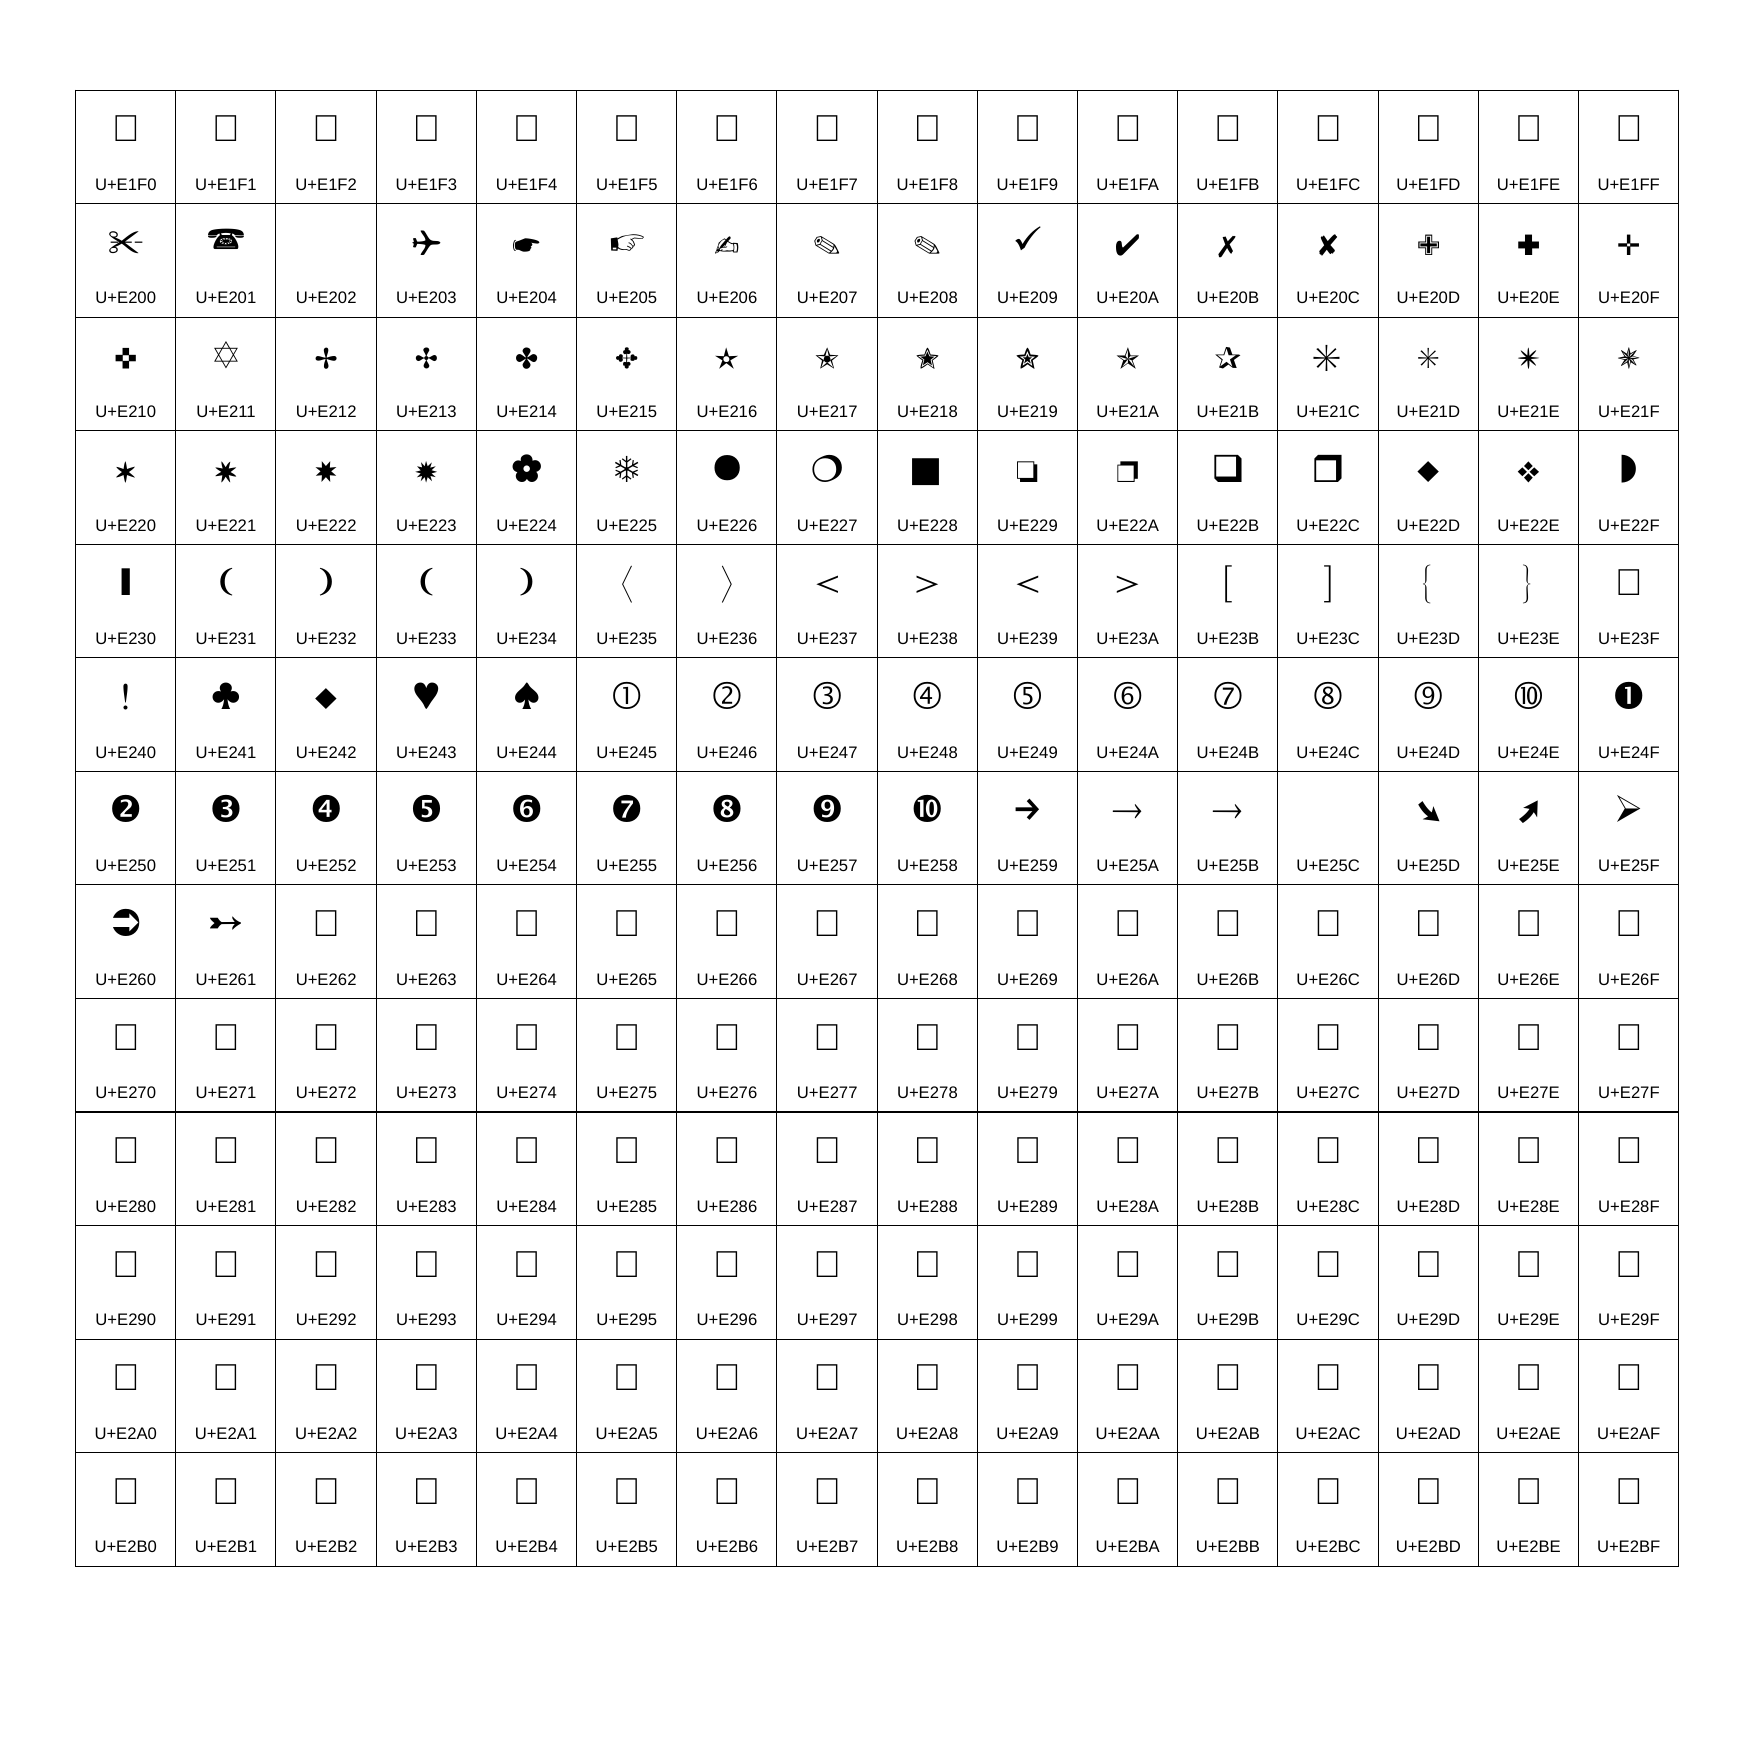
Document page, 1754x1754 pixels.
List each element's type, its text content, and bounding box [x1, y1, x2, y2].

table_cell  U+E1F6 [677, 91, 776, 203]
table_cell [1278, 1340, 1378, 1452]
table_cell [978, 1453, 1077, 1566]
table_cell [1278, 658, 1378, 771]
table_cell  U+E1F4 [477, 91, 576, 203]
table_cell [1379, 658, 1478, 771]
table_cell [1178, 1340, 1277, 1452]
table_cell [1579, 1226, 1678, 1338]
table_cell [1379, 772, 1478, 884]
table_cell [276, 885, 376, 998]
table_cell  U+E201 [176, 204, 275, 317]
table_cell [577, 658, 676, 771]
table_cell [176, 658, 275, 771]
table_cell  U+E223 [377, 431, 476, 544]
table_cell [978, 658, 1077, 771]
table_cell  U+E21F [1579, 318, 1678, 430]
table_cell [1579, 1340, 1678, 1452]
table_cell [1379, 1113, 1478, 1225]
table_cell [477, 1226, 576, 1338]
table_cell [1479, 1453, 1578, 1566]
table_cell  U+E1FA [1078, 91, 1177, 203]
table_cell  U+E226 [677, 431, 776, 544]
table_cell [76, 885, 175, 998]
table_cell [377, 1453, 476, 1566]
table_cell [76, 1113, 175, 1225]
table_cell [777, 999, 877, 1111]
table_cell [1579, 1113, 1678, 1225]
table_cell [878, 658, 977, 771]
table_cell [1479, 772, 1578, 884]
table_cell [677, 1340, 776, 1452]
table_cell  U+E20C [1278, 204, 1378, 317]
table_cell  U+E22F [1579, 431, 1678, 544]
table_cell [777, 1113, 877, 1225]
table_cell  U+E209 [978, 204, 1077, 317]
table_cell  U+E22A [1078, 431, 1177, 544]
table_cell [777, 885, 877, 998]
table_cell  U+E212 [276, 318, 376, 430]
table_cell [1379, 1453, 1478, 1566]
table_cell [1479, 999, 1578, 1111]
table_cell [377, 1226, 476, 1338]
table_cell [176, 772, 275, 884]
table_cell  U+E22B [1178, 431, 1277, 544]
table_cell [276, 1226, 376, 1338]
table_cell  U+E220 [76, 431, 175, 544]
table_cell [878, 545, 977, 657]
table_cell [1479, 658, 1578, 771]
table_cell  U+E216 [677, 318, 776, 430]
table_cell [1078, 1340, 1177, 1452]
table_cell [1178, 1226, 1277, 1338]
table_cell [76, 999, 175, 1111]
table_cell  U+E204 [477, 204, 576, 317]
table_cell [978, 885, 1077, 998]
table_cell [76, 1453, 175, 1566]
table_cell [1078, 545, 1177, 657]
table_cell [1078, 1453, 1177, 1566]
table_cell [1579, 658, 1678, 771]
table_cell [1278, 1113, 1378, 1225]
table_cell  U+E20E [1479, 204, 1578, 317]
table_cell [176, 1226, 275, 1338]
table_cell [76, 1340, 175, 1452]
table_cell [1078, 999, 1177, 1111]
table_cell  U+E22D [1379, 431, 1478, 544]
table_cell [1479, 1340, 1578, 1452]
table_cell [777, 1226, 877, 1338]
table_cell  U+E1FC [1278, 91, 1378, 203]
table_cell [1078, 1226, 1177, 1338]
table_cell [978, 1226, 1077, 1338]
table_cell  U+E232 [276, 545, 376, 657]
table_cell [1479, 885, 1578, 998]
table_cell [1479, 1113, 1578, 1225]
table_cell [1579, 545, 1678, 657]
table_cell  U+E22E [1479, 431, 1578, 544]
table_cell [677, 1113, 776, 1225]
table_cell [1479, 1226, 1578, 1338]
table_cell  U+E214 [477, 318, 576, 430]
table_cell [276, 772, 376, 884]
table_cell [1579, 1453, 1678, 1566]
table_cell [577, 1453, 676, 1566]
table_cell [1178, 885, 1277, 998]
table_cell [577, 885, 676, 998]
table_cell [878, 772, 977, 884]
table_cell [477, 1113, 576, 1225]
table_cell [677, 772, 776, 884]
table_cell  U+E202 [276, 204, 376, 317]
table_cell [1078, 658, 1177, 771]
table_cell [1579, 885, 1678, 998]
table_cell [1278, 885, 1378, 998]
table_cell  U+E236 [677, 545, 776, 657]
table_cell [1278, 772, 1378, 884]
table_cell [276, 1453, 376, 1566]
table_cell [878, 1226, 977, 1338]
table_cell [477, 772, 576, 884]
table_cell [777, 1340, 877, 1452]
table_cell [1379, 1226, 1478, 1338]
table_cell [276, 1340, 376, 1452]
table_cell  U+E210 [76, 318, 175, 430]
table_cell  U+E20F [1579, 204, 1678, 317]
table_cell  U+E21C [1278, 318, 1378, 430]
table_cell  U+E205 [577, 204, 676, 317]
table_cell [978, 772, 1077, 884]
table_cell  U+E21D [1379, 318, 1478, 430]
table_cell  U+E20D [1379, 204, 1478, 317]
table_cell  U+E224 [477, 431, 576, 544]
table_cell  U+E1FB [1178, 91, 1277, 203]
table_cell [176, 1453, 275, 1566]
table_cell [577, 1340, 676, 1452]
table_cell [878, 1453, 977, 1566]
table_cell  U+E1FF [1579, 91, 1678, 203]
table_cell  U+E231 [176, 545, 275, 657]
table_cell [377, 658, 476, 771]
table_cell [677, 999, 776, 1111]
table_cell  U+E217 [777, 318, 877, 430]
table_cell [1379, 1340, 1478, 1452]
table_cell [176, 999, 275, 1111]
table_cell  U+E227 [777, 431, 877, 544]
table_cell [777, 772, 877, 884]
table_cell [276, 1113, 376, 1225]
table_cell  U+E21E [1479, 318, 1578, 430]
table_cell  U+E22C [1278, 431, 1378, 544]
table_cell  U+E233 [377, 545, 476, 657]
table_cell  U+E1F3 [377, 91, 476, 203]
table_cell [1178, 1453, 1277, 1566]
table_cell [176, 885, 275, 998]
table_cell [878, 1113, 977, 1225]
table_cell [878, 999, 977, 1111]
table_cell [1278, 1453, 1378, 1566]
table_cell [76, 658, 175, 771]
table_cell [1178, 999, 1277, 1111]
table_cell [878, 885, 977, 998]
table_cell  U+E229 [978, 431, 1077, 544]
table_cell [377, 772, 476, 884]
table_cell  U+E1F8 [878, 91, 977, 203]
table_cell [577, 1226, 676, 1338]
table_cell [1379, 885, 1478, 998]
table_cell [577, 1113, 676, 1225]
table_cell  U+E211 [176, 318, 275, 430]
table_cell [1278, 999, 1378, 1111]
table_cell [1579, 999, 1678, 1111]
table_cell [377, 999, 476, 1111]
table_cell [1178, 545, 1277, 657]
table_cell  U+E200 [76, 204, 175, 317]
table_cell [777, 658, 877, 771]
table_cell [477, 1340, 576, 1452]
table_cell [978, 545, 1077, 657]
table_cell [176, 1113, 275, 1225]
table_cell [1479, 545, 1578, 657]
table_cell  U+E215 [577, 318, 676, 430]
table_cell  U+E237 [777, 545, 877, 657]
table_cell  U+E222 [276, 431, 376, 544]
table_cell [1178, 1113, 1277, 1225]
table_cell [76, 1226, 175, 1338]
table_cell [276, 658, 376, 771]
table_cell  U+E21B [1178, 318, 1277, 430]
table_cell  U+E207 [777, 204, 877, 317]
table_cell  U+E221 [176, 431, 275, 544]
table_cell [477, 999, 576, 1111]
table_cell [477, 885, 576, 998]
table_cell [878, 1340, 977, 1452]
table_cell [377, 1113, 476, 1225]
table_cell  U+E1FE [1479, 91, 1578, 203]
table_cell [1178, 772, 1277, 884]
table_cell  U+E1FD [1379, 91, 1478, 203]
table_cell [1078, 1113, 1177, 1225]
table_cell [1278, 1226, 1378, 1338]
table_cell  U+E234 [477, 545, 576, 657]
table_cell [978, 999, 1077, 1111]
table_cell  U+E235 [577, 545, 676, 657]
table_cell  U+E1F0 [76, 91, 175, 203]
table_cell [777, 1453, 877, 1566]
table_cell  U+E1F5 [577, 91, 676, 203]
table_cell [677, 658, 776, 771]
table_cell  U+E228 [878, 431, 977, 544]
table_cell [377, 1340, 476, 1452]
table_cell  U+E213 [377, 318, 476, 430]
table_cell  U+E1F7 [777, 91, 877, 203]
table_cell  U+E21A [1078, 318, 1177, 430]
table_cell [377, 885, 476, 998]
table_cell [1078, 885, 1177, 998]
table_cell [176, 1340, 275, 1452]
table_cell  U+E20A [1078, 204, 1177, 317]
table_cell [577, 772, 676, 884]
table_cell  U+E20B [1178, 204, 1277, 317]
table_cell  U+E208 [878, 204, 977, 317]
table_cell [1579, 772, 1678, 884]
table_cell  U+E1F9 [978, 91, 1077, 203]
table_cell  U+E1F1 [176, 91, 275, 203]
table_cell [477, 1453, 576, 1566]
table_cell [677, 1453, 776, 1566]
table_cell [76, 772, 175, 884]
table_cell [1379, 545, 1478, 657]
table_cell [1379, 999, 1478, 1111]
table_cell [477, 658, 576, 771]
table_cell  U+E1F2 [276, 91, 376, 203]
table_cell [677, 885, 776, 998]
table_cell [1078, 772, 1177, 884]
table_cell  U+E230 [76, 545, 175, 657]
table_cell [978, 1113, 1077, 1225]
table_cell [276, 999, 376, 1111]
table_cell  U+E219 [978, 318, 1077, 430]
table_cell  U+E206 [677, 204, 776, 317]
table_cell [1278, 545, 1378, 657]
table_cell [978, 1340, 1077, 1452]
table_cell  U+E218 [878, 318, 977, 430]
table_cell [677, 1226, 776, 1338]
table_cell  U+E225 [577, 431, 676, 544]
table_cell  U+E203 [377, 204, 476, 317]
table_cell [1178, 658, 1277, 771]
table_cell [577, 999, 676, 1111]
